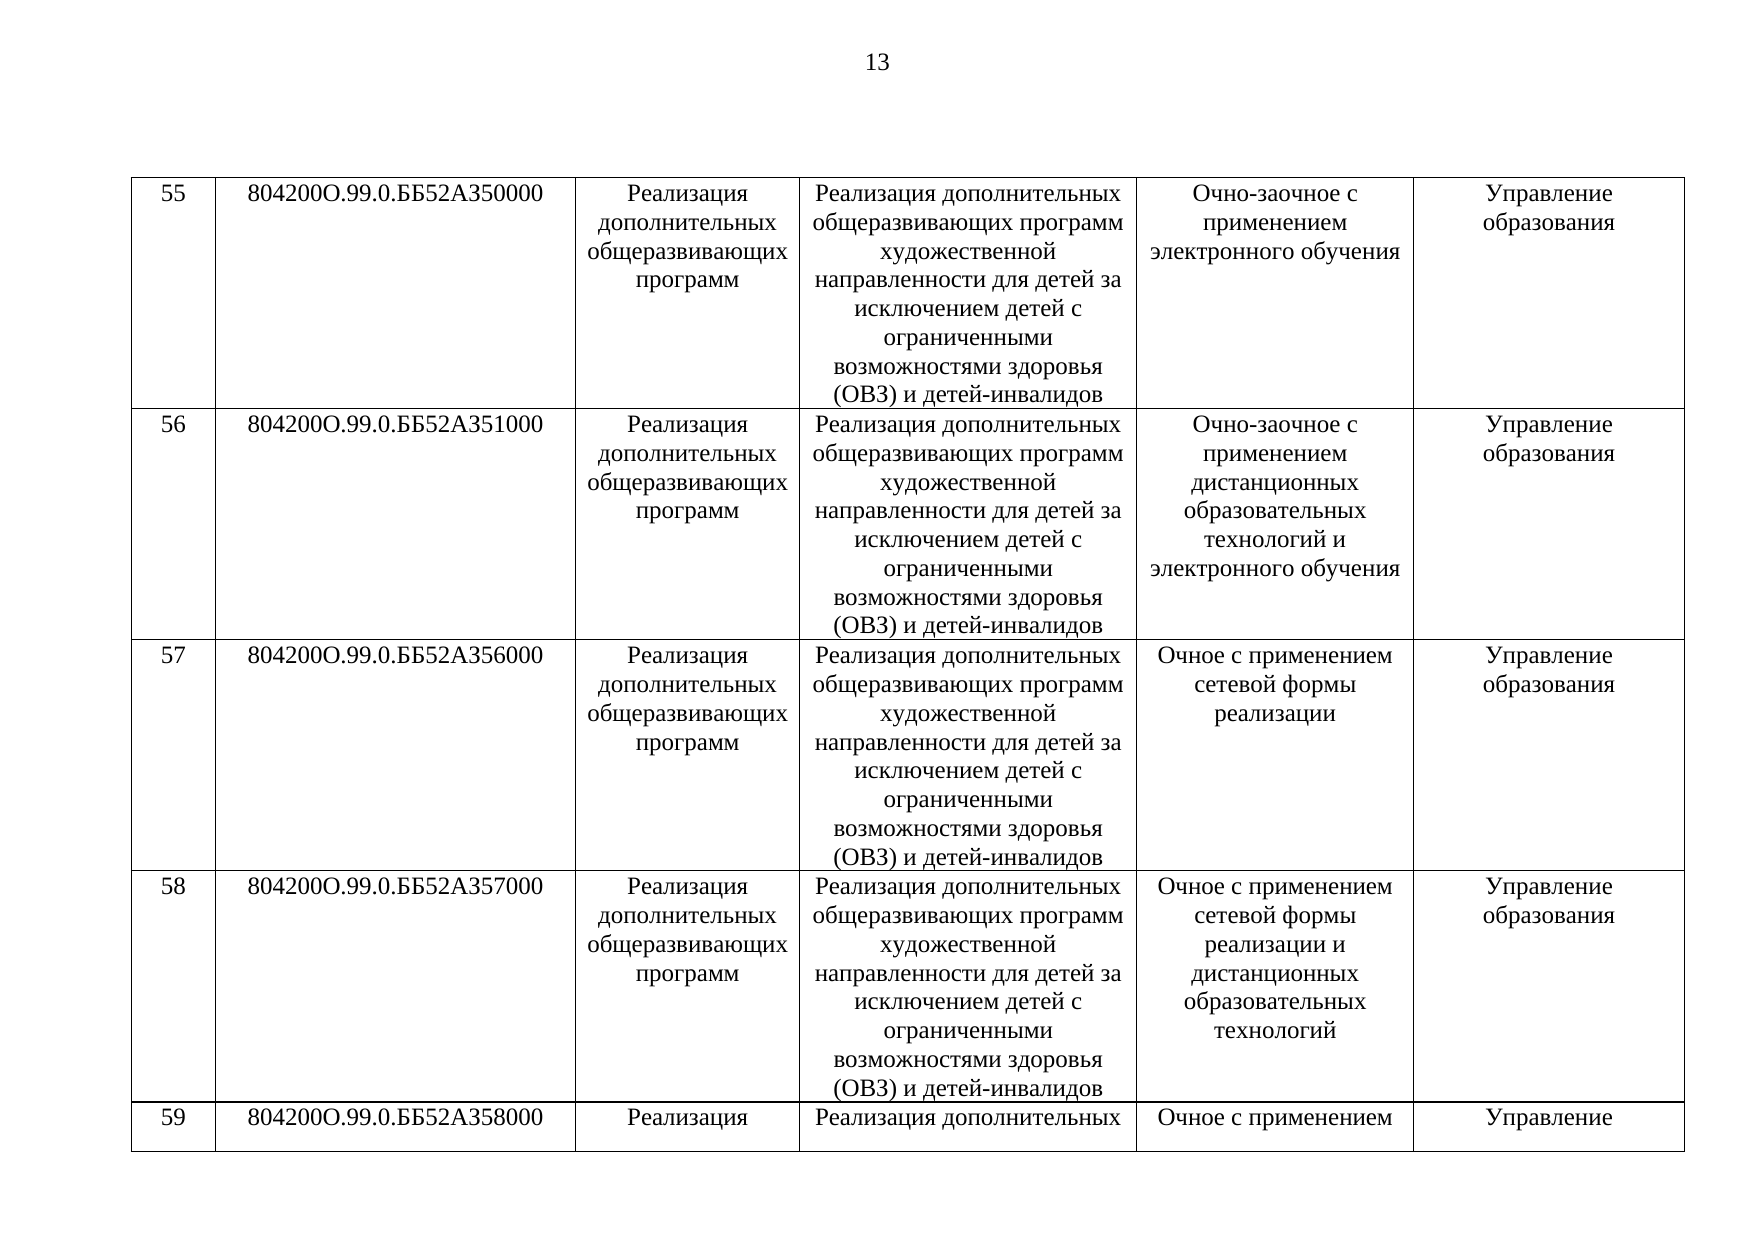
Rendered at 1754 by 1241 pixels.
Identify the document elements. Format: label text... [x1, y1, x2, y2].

table_cell Реализация дополнительных общеразвивающих программ [576, 640, 799, 870]
table_cell Реализация дополнительных общеразвивающих программ [576, 409, 799, 639]
table_cell Управление образования [1414, 640, 1684, 870]
table_cell 804200О.99.0.ББ52АЗ50000 [216, 178, 575, 408]
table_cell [216, 1103, 575, 1151]
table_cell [1414, 1103, 1684, 1151]
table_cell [576, 1103, 799, 1151]
table_cell 59 [132, 1103, 215, 1151]
table_cell 55 [132, 178, 215, 408]
table_cell 57 [132, 640, 215, 870]
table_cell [800, 178, 1136, 408]
table_cell Управление образования [1414, 409, 1684, 639]
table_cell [576, 178, 799, 408]
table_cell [800, 1103, 1136, 1151]
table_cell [1414, 178, 1684, 408]
table_cell Очно-заочное с применением дистанционных образовательных технологий и электронного обучения [1137, 409, 1413, 639]
table_cell 804200О.99.0.ББ52АЗ56000 [216, 640, 575, 870]
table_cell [1137, 1103, 1413, 1151]
table_cell Управление образования [1414, 871, 1684, 1101]
table_cell Реализация дополнительных общеразвивающих программ [576, 871, 799, 1101]
table_cell Очное с применением сетевой формы реализации [1137, 640, 1413, 870]
table_cell 804200О.99.0.ББ52АЗ51000 [216, 409, 575, 639]
table_cell Очное с применением сетевой формы реализации и дистанционных образовательных технологий [1137, 871, 1413, 1101]
table_cell 56 [132, 409, 215, 639]
table_cell 58 [132, 871, 215, 1101]
table_cell Очно-заочное с применением электронного обучения [1137, 178, 1413, 408]
table_cell 804200О.99.0.ББ52АЗ57000 [216, 871, 575, 1101]
